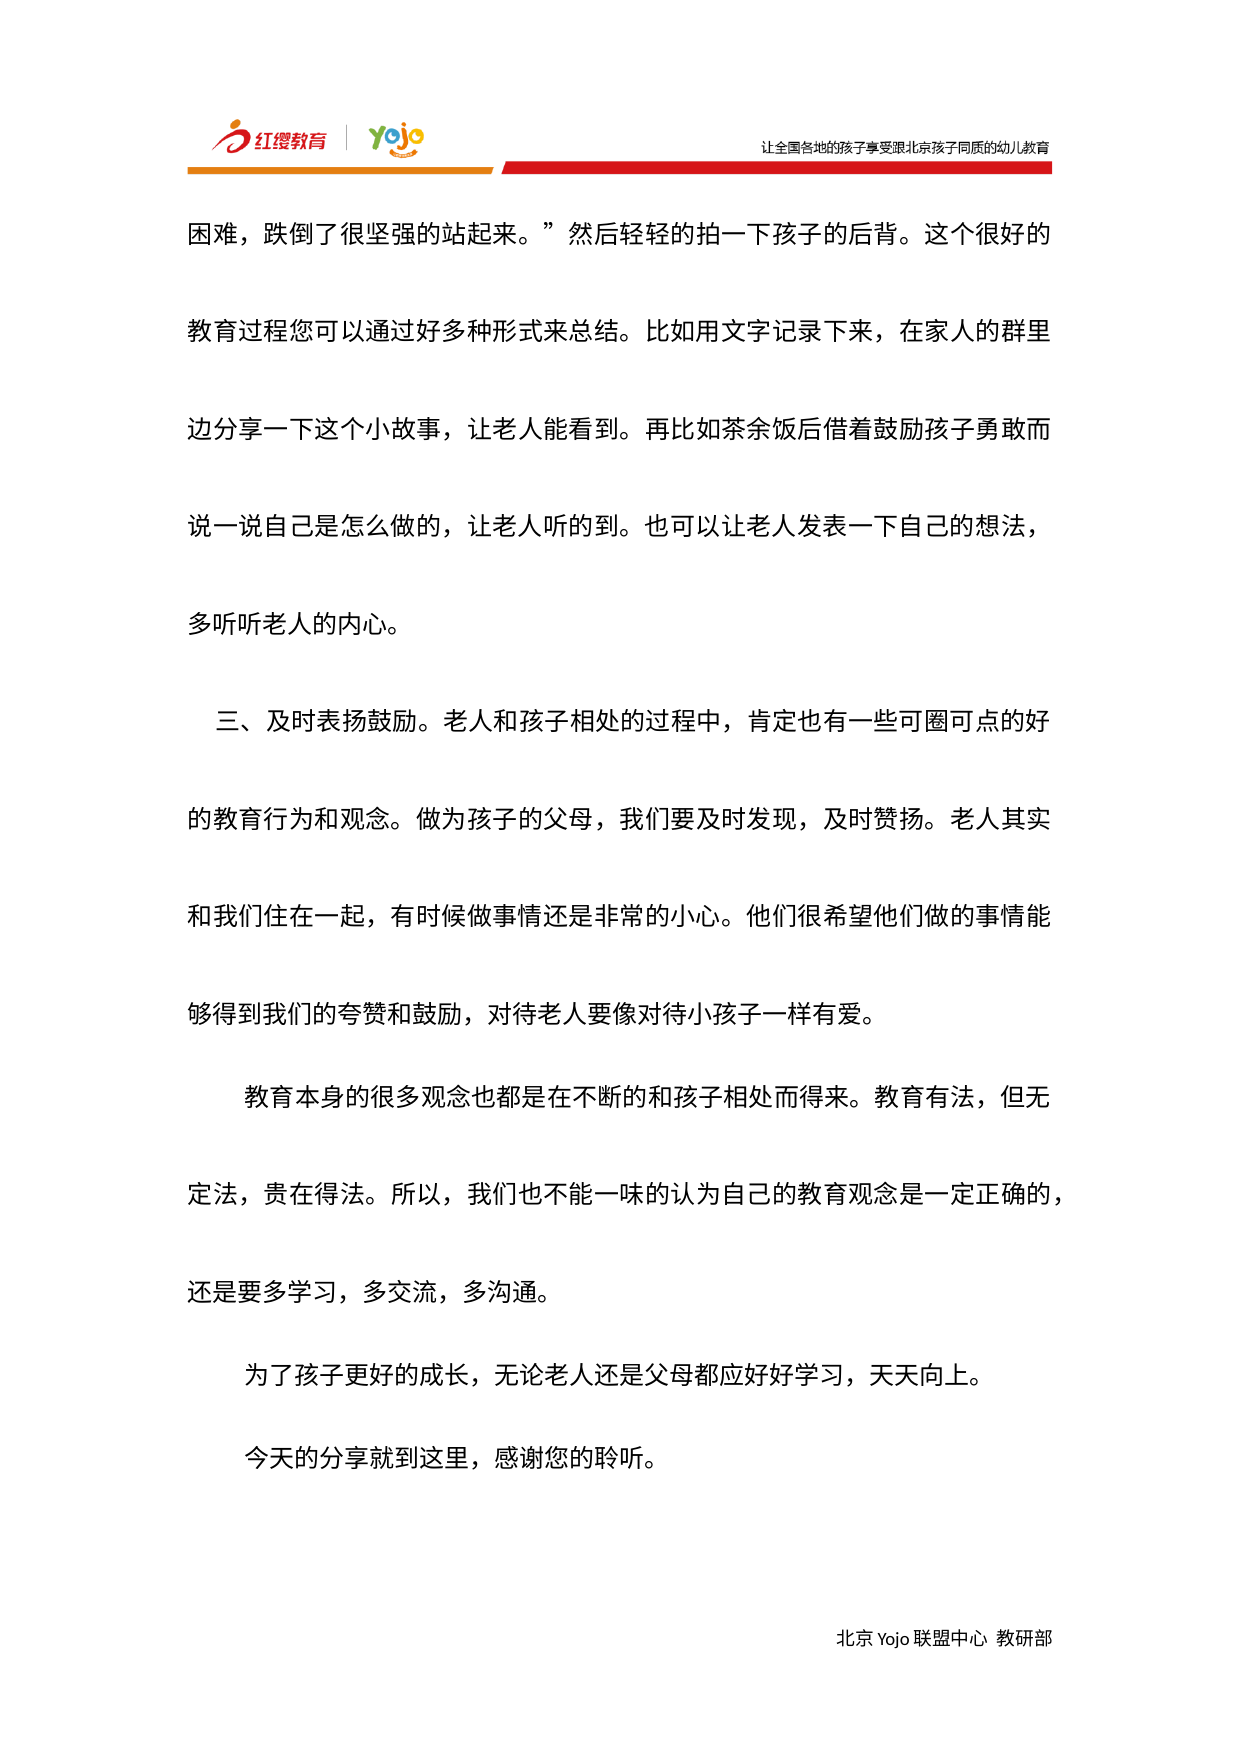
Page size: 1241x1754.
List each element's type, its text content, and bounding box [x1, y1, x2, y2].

picture [187, 90, 1053, 192]
list 教育本身的很多观念也都是在不断的和孩子相处而得来。教育有法，但无定法，贵在得法。所以，我们也不能一味的认为自己的教育观念是一定正确的，还是要多学习，多交流，多沟通。 [187, 1063, 1053, 1323]
list 为了孩子更好的成长，无论老人还是父母都应好好学习，天天向上。 [187, 1341, 1053, 1406]
list 今天的分享就到这里，感谢您的聆听。 [187, 1424, 1053, 1489]
